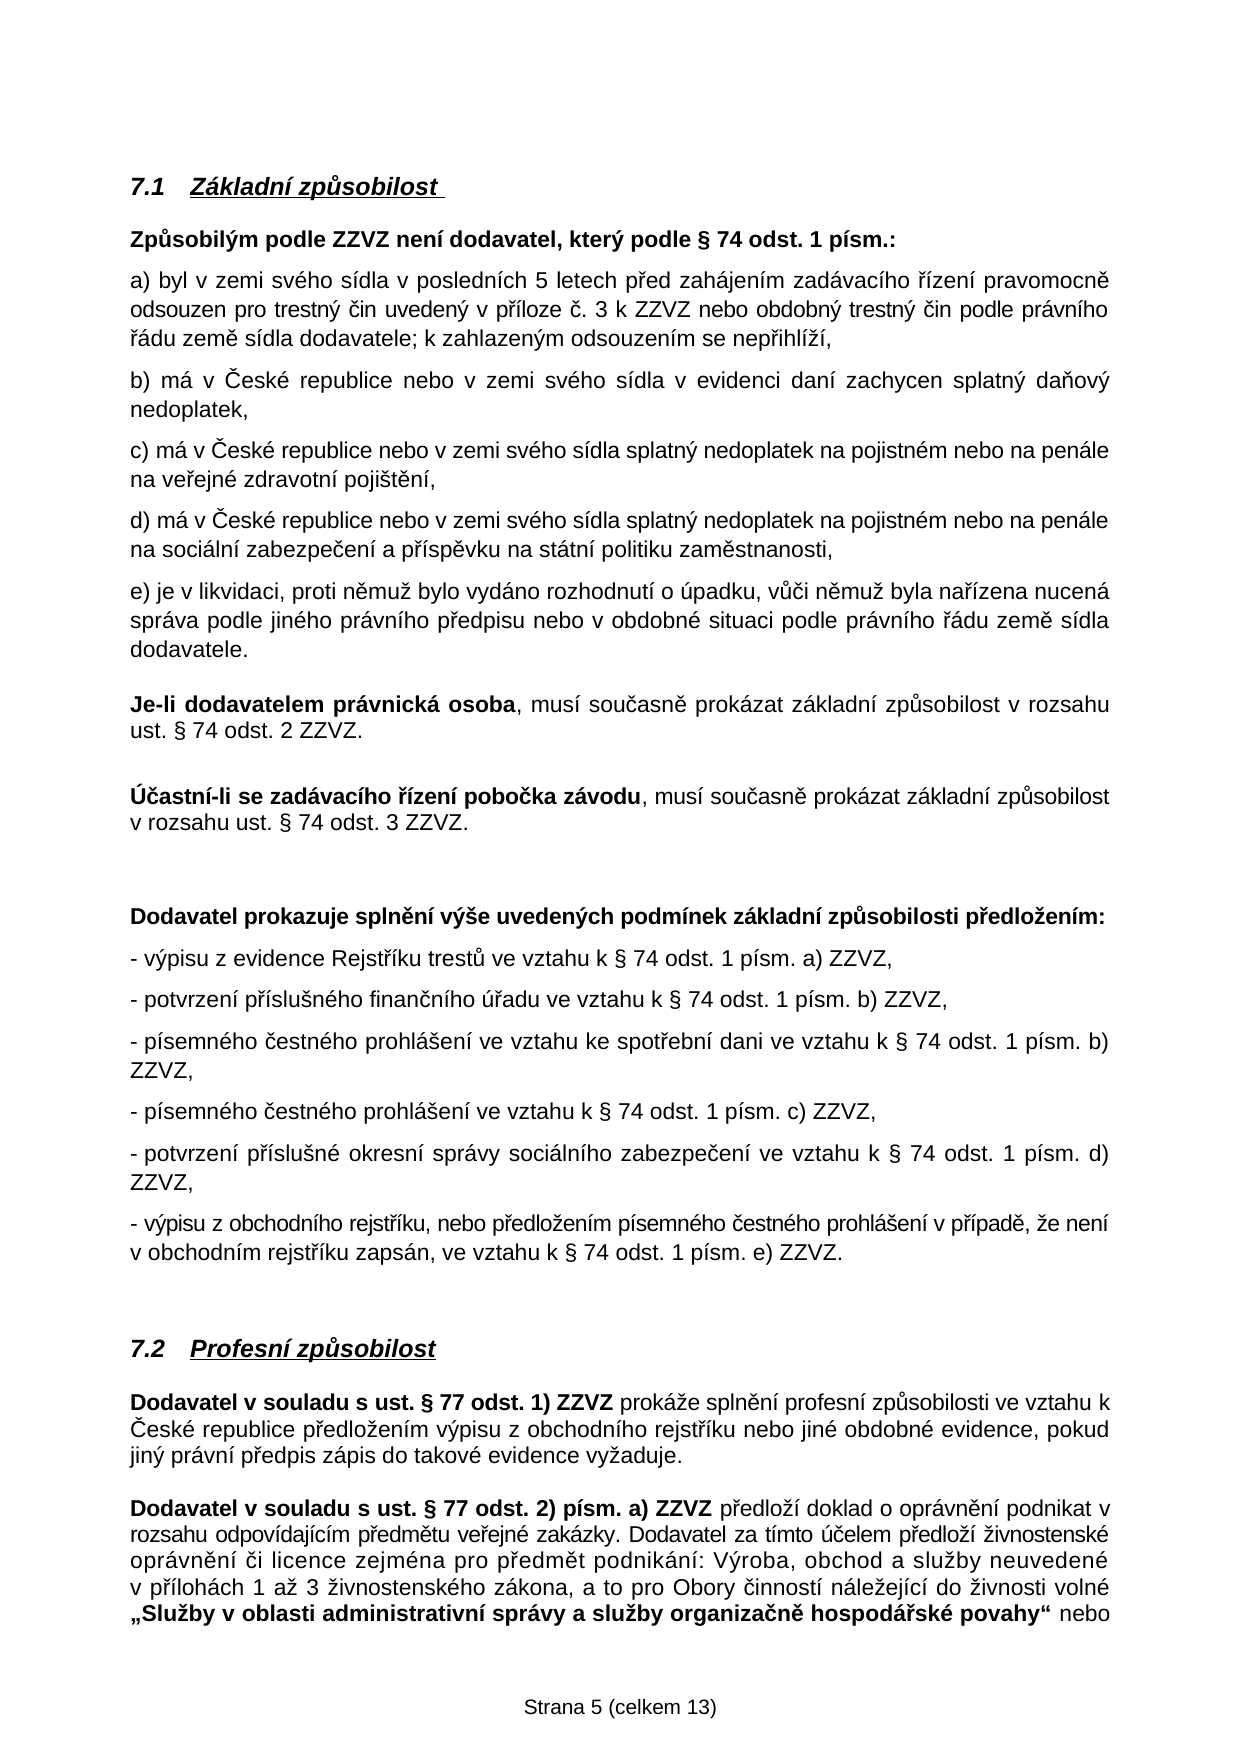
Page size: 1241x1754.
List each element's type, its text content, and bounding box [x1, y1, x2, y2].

text Dodavatel prokazuje splnění výše uvedených podmínek základní způsobilosti předložením: [130, 903, 1110, 929]
text Dodavatel v souladu s ust. § 77 odst. 1) ZZVZ prokáže splnění profesní způsobilosti ve vztahu k České republice předložením výpisu z obchodního rejstříku nebo jiné obdobné evidence, pokud jiný právní předpis zápis do takové evidence vyžaduje. [130, 1389, 1110, 1468]
text - písemného čestného prohlášení ve vztahu ke spotřební dani ve vztahu k § 74 odst. 1 písm. b) ZZVZ, [130, 1028, 1110, 1083]
text - výpisu z evidence Rejstříku trestů ve vztahu k § 74 odst. 1 písm. a) ZZVZ, [130, 945, 1110, 971]
text Je-li dodavatelem právnická osoba, musí současně prokázat základní způsobilost v rozsahu ust. § 74 odst. 2 ZZVZ. [130, 691, 1110, 744]
text Způsobilým podle ZZVZ není dodavatel, který podle § 74 odst. 1 písm.: [130, 226, 1110, 252]
text - potvrzení příslušného finančního úřadu ve vztahu k § 74 odst. 1 písm. b) ZZVZ, [130, 986, 1110, 1012]
subtitle Základní způsobilost [130, 172, 1110, 201]
text e) je v likvidaci, proti němuž bylo vydáno rozhodnutí o úpadku, vůči němuž byla nařízena nucená správa podle jiného právního předpisu nebo v obdobné situaci podle právního řádu země sídla dodavatele. [130, 578, 1110, 662]
text d) má v České republice nebo v zemi svého sídla splatný nedoplatek na pojistném nebo na penále na sociální zabezpečení a příspěvku na státní politiku zaměstnanosti, [130, 507, 1110, 563]
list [130, 1495, 1110, 1627]
text - potvrzení příslušné okresní správy sociálního zabezpečení ve vztahu k § 74 odst. 1 písm. d) ZZVZ, [130, 1139, 1110, 1195]
text a) byl v zemi svého sídla v posledních 5 letech před zahájením zadávacího řízení pravomocně odsouzen pro trestný čin uvedený v příloze č. 3 k ZZVZ nebo obdobný trestný čin podle právního řádu země sídla dodavatele; k zahlazeným odsouzením se nepřihlíží, [130, 267, 1110, 352]
text b) má v České republice nebo v zemi svého sídla v evidenci daní zachycen splatný daňový nedoplatek, [130, 367, 1110, 422]
text c) má v České republice nebo v zemi svého sídla splatný nedoplatek na pojistném nebo na penále na veřejné zdravotní pojištění, [130, 437, 1110, 492]
subtitle Profesní způsobilost [130, 1334, 1110, 1363]
text - výpisu z obchodního rejstříku, nebo předložením písemného čestného prohlášení v případě, že není v obchodním rejstříku zapsán, ve vztahu k § 74 odst. 1 písm. e) ZZVZ. [130, 1210, 1110, 1265]
text - písemného čestného prohlášení ve vztahu k § 74 odst. 1 písm. c) ZZVZ, [130, 1098, 1110, 1124]
text Účastní-li se zadávacího řízení pobočka závodu, musí současně prokázat základní způsobilost v rozsahu ust. § 74 odst. 3 ZZVZ. [130, 783, 1110, 835]
